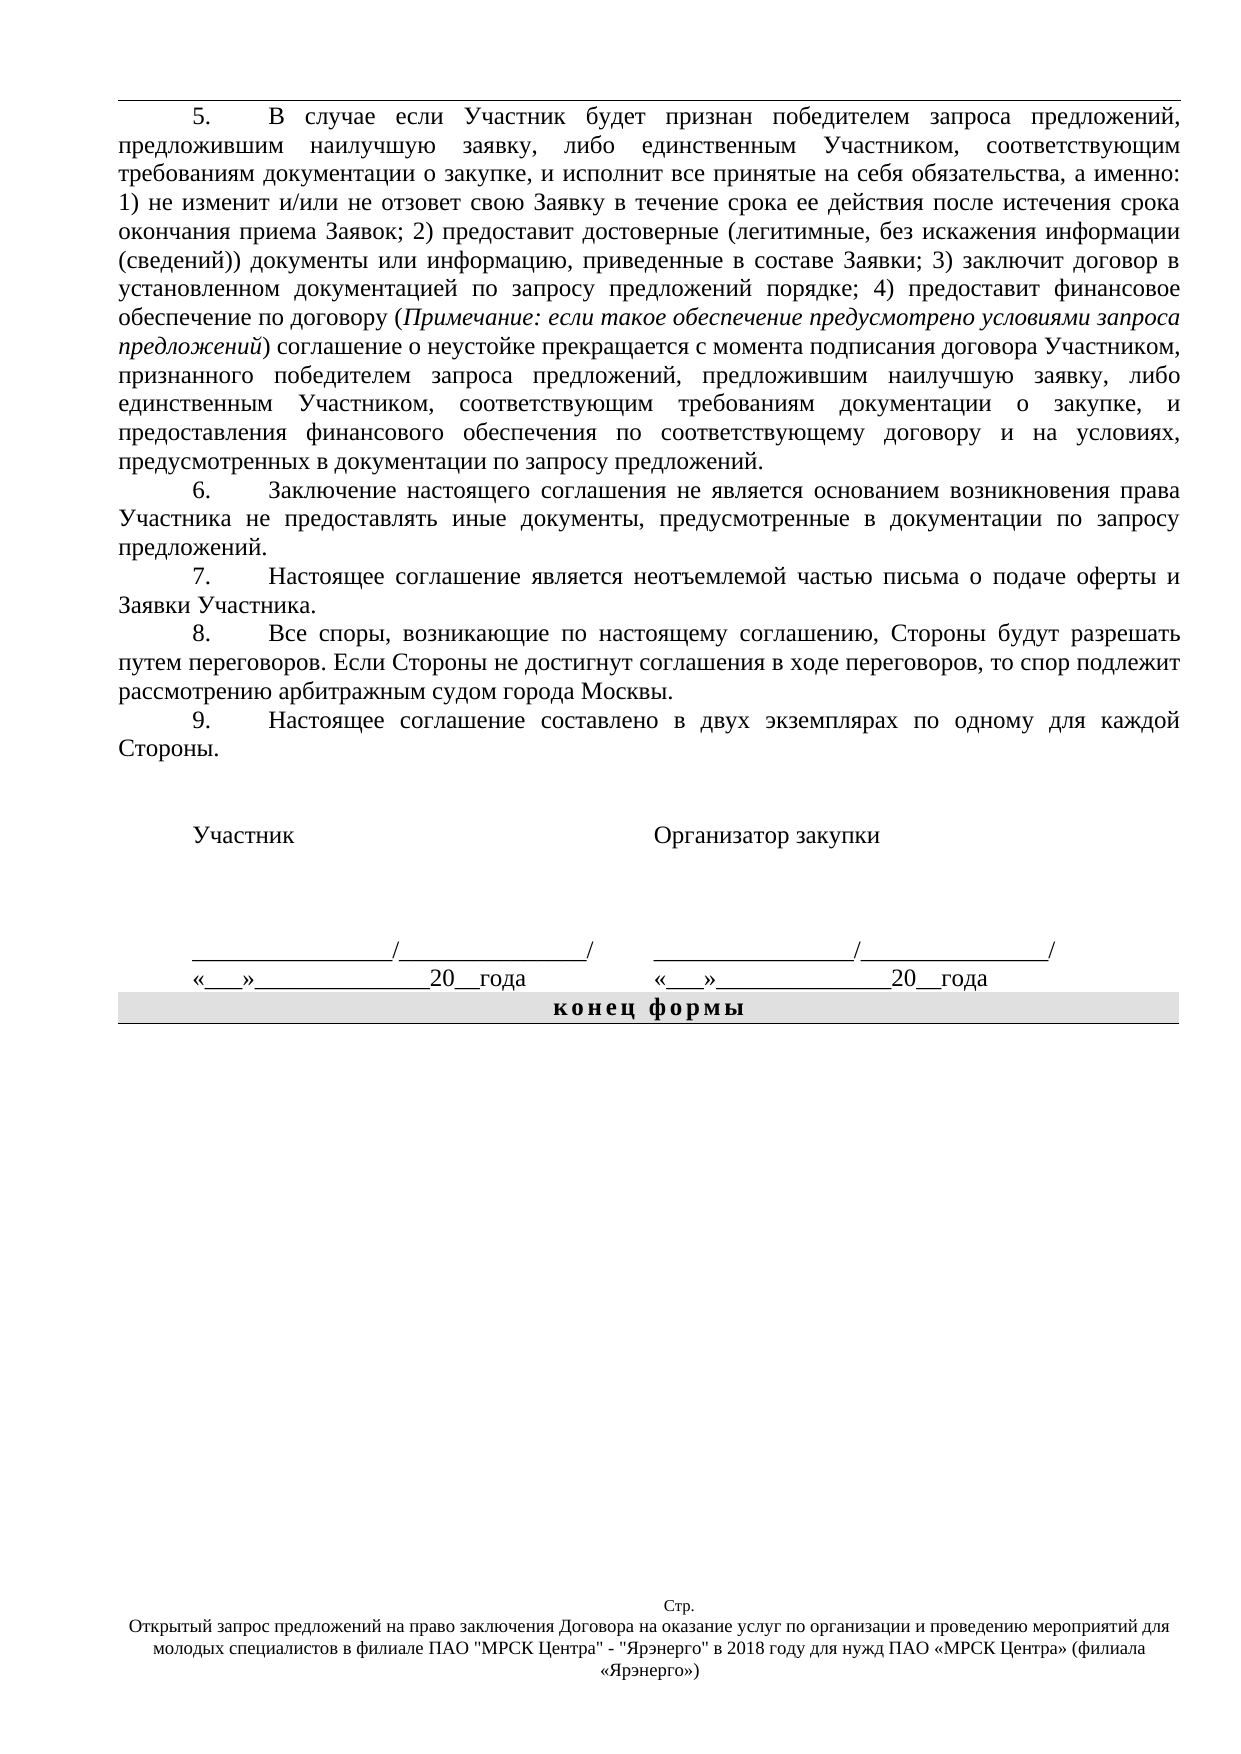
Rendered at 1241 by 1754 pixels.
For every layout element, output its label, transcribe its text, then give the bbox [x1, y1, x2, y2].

list Настоящее соглашение составлено в двух экземплярах по одному для каждой Стороны. [118, 705, 1181, 762]
list Настоящее соглашение является неотъемлемой частью письма о подаче оферты и Заявки Участника. [118, 561, 1181, 618]
list Заключение настоящего соглашения не является основанием возникновения права Участника не предоставлять иные документы, предусмотренные в документации по запросу предложений. [118, 475, 1181, 561]
list В случае если Участник будет признан победителем запроса предложений, предложившим наилучшую заявку, либо единственным Участником, соответствующим требованиям документации о закупке, и исполнит все принятые на себя обязательства, а именно: 1) не изменит и/или не отзовет свою Заявку в течение срока ее действия после истечения срока окончания приема Заявок; 2) предоставит достоверные (легитимные, без искажения информации (сведений)) документы или информацию, приведенные в составе Заявки; 3) заключит договор в установленном документацией по запросу предложений порядке; 4) предоставит финансовое обеспечение по договору (Примечание: если такое обеспечение предусмотрено условиями запроса предложений) соглашение о неустойке прекращается с момента подписания договора Участником, признанного победителем запроса предложений, предложившим наилучшую заявку, либо единственным Участником, соответствующим требованиям документации о закупке, и предоставления финансового обеспечения по соответствующему договору и на условиях, предусмотренных в документации по запросу предложений. [118, 101, 1181, 475]
table_cell ________________/_______________/ «___»______________20__года [181, 849, 642, 992]
list Все споры, возникающие по настоящему соглашению, Стороны будут разрешать путем переговоров. Если Стороны не достигнут соглашения в ходе переговоров, то спор подлежит рассмотрению арбитражным судом города Москвы. [118, 618, 1181, 705]
table_header Организатор закупки [643, 820, 1104, 848]
table_header Участник [181, 820, 642, 848]
text конец формы [118, 992, 1179, 1023]
table_cell ________________/_______________/ «___»______________20__года [643, 849, 1104, 992]
